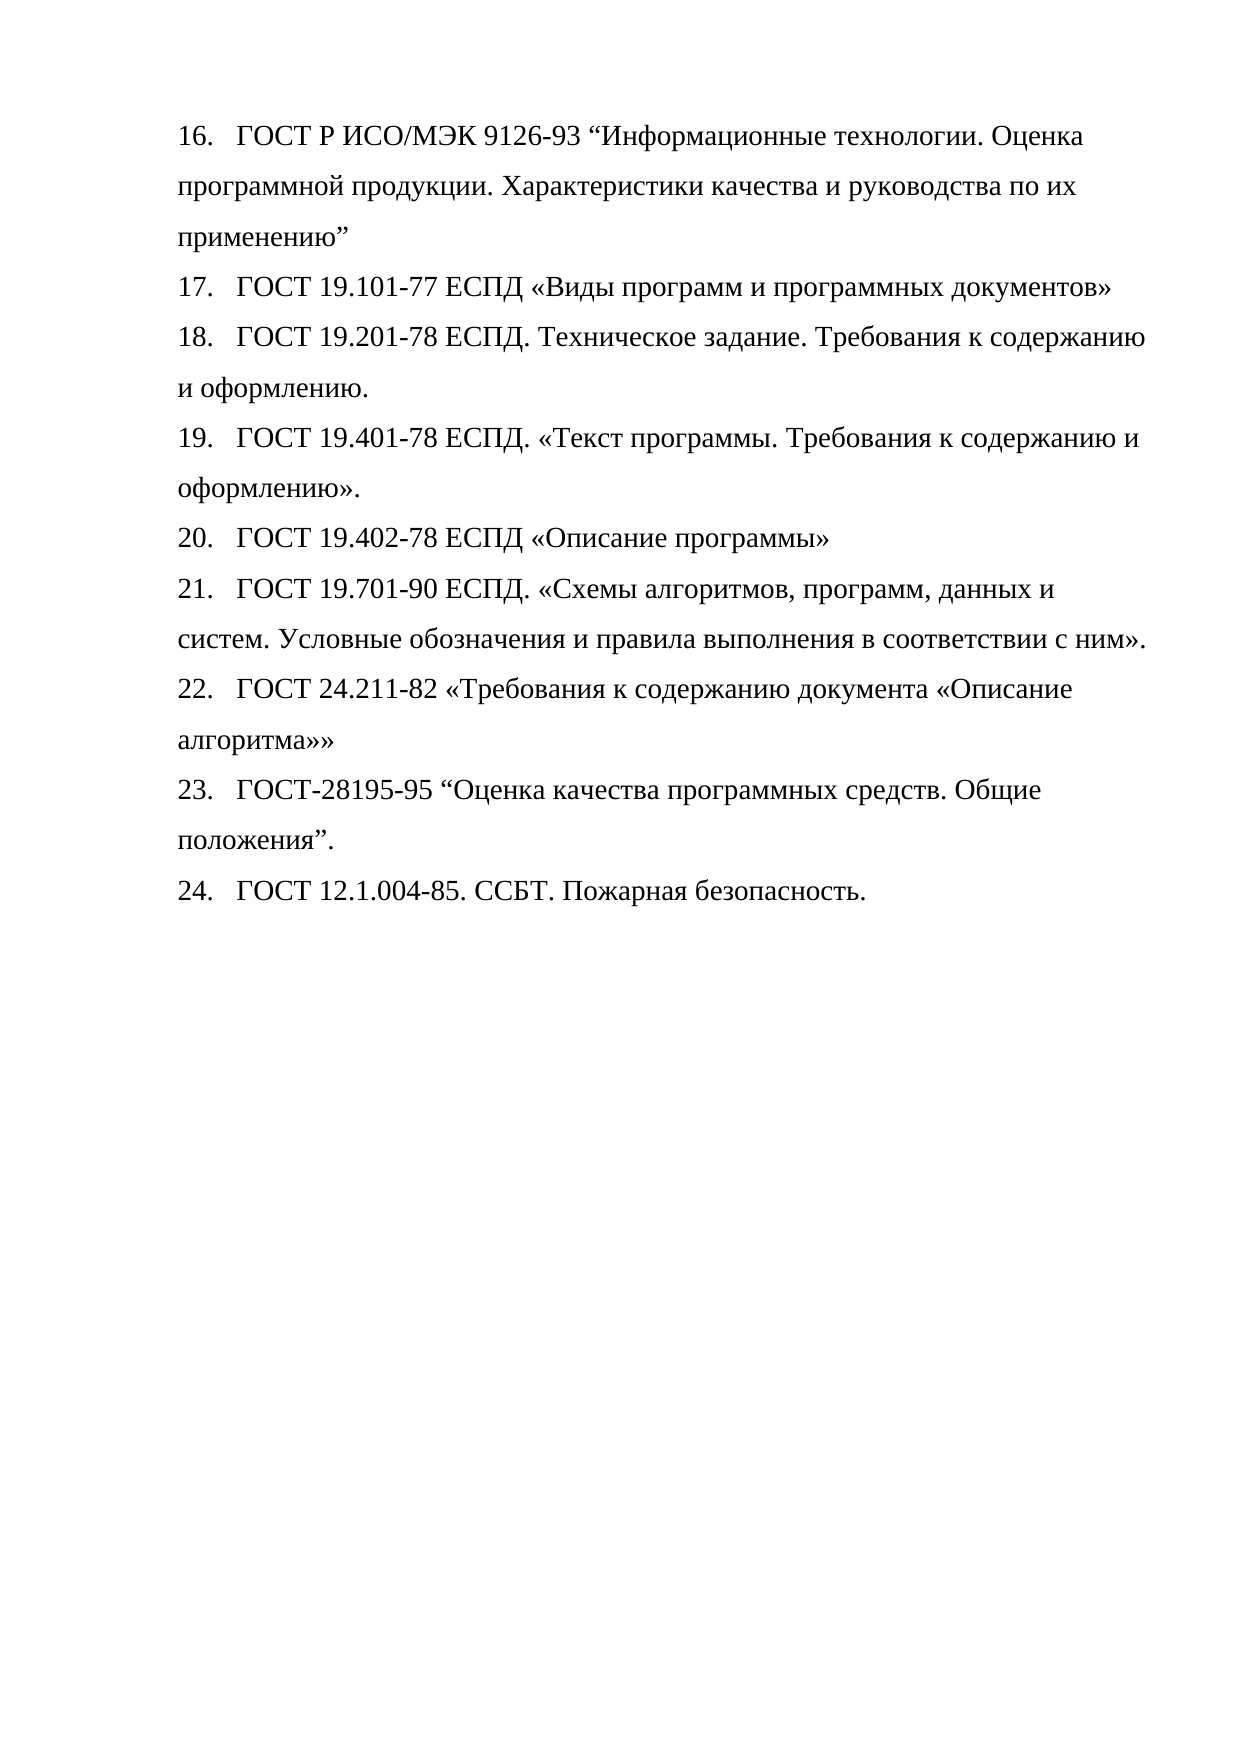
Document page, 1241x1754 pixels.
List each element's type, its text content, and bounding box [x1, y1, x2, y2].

list ГОСТ 24.211-82 «Требования к содержанию документа «Описание алгоритма»» [177, 672, 1152, 755]
list ГОСТ-28195-95 “Оценка качества программных средств. Общие положения”. [177, 772, 1152, 856]
list ГОСТ 19.201-78 ЕСПД. Техническое задание. Требования к содержанию и оформлению. [177, 319, 1152, 403]
list ГОСТ 12.1.004-85. ССБТ. Пожарная безопасность. [177, 873, 1152, 906]
list ГОСТ Р ИСО/МЭК 9126-93 “Информационные технологии. Оценка программной продукции. Характеристики качества и руководства по их применению” [177, 118, 1152, 252]
list ГОСТ 19.701-90 ЕСПД. «Схемы алгоритмов, программ, данных и систем. Условные обозначения и правила выполнения в соответствии с ним». [177, 571, 1152, 655]
list ГОСТ 19.401-78 ЕСПД. «Текст программы. Требования к содержанию и оформлению». [177, 420, 1152, 504]
list ГОСТ 19.101-77 ЕСПД «Виды программ и программных документов» [177, 269, 1152, 303]
list ГОСТ 19.402-78 ЕСПД «Описание программы» [177, 521, 1152, 554]
